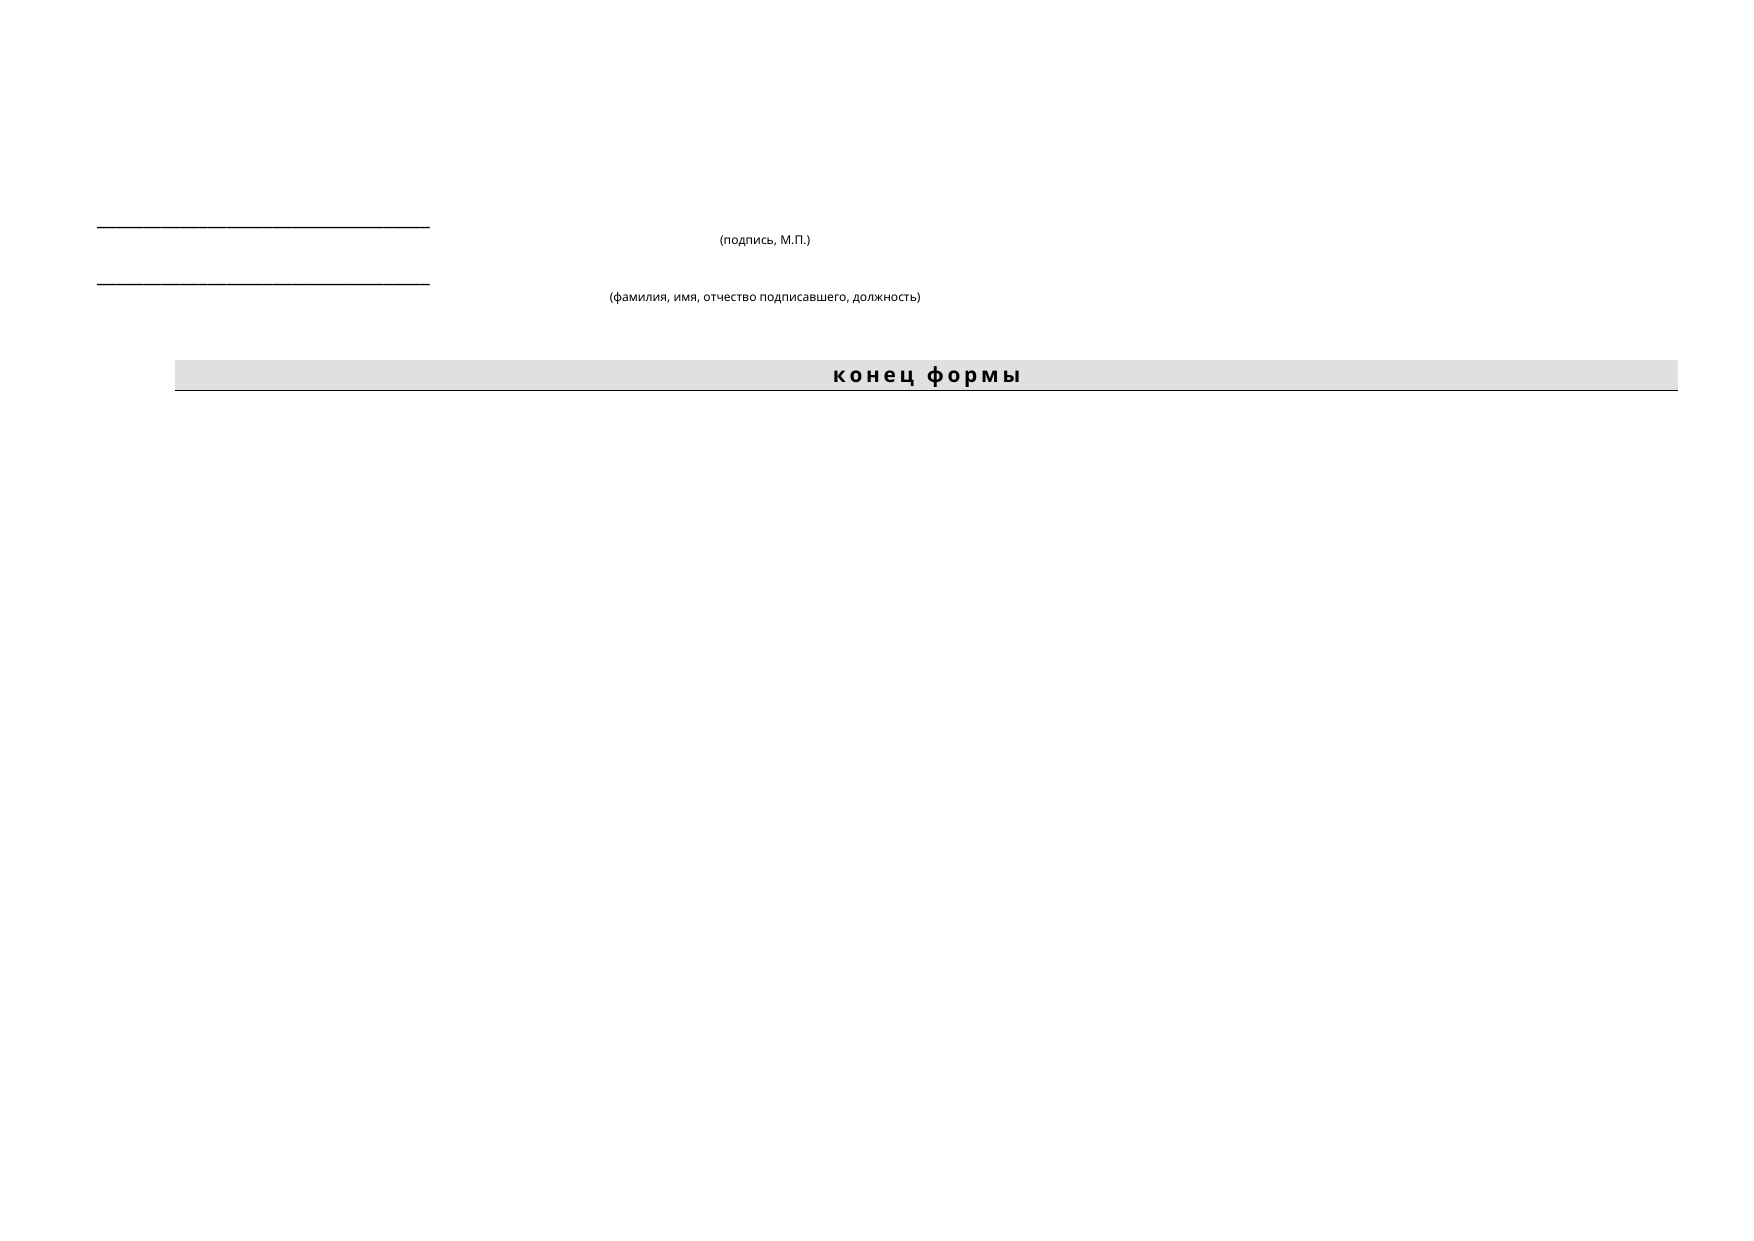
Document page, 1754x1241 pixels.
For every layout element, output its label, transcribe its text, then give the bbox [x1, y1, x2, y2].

text ____________________________________ [38, 260, 1680, 289]
text конец формы [175, 360, 1678, 390]
text ____________________________________ [38, 203, 1680, 232]
text (подпись, М.П.) [175, 232, 1296, 260]
text (фамилия, имя, отчество подписавшего, должность) [175, 289, 1296, 317]
